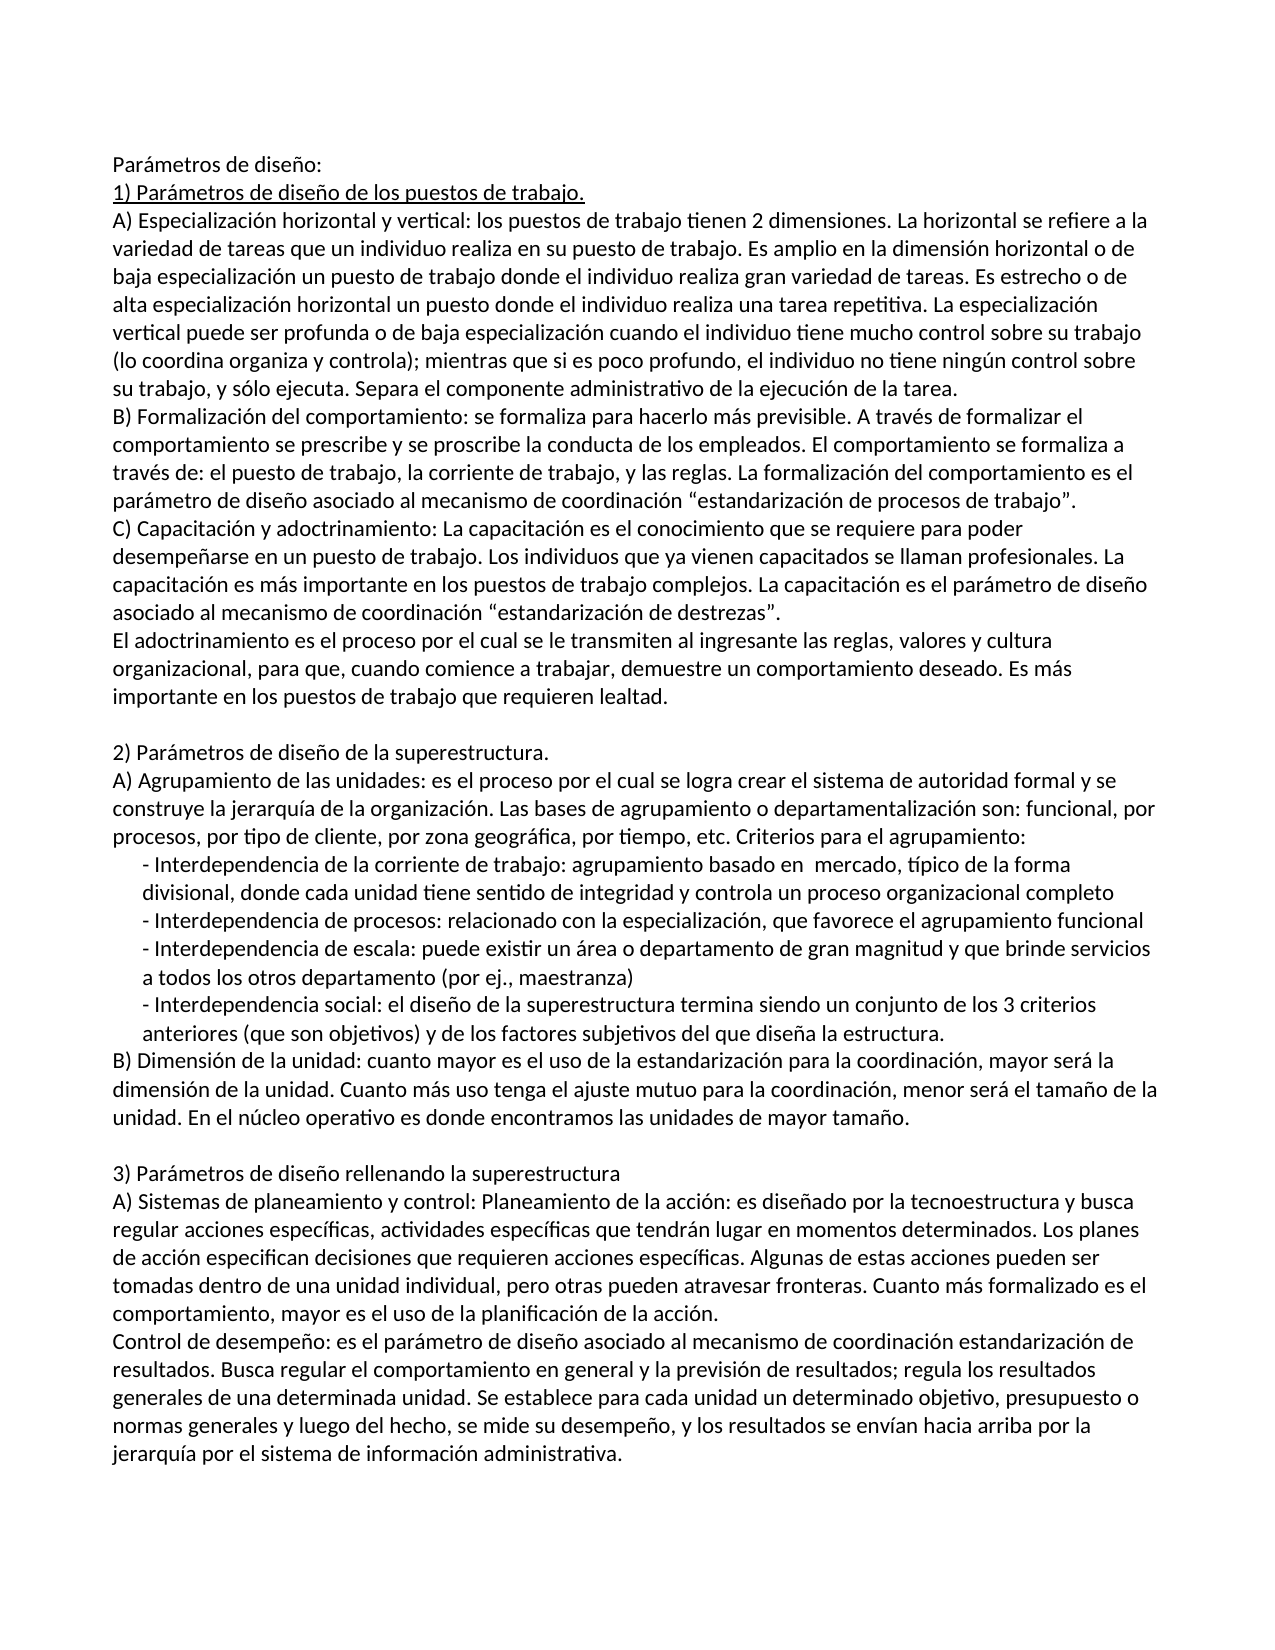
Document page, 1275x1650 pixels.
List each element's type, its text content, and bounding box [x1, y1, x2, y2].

text 1) Parámetros de diseño de los puestos de trabajo. [112, 178, 1162, 206]
text El adoctrinamiento es el proceso por el cual se le transmiten al ingresante las reglas, valores y cultura organizacional, para que, cuando comience a trabajar, demuestre un comportamiento deseado. Es más importante en los puestos de trabajo que requieren lealtad. [112, 626, 1162, 710]
text 2) Parámetros de diseño de la superestructura. [112, 738, 1162, 766]
text Control de desempeño: es el parámetro de diseño asociado al mecanismo de coordinación estandarización de resultados. Busca regular el comportamiento en general y la previsión de resultados; regula los resultados generales de una determinada unidad. Se establece para cada unidad un determinado objetivo, presupuesto o normas generales y luego del hecho, se mide su desempeño, y los resultados se envían hacia arriba por la jerarquía por el sistema de información administrativa. [112, 1327, 1162, 1467]
text Parámetros de diseño: [112, 150, 1162, 178]
text A) Sistemas de planeamiento y control: Planeamiento de la acción: es diseñado por la tecnoestructura y busca regular acciones específicas, actividades específicas que tendrán lugar en momentos determinados. Los planes de acción especifican decisiones que requieren acciones específicas. Algunas de estas acciones pueden ser tomadas dentro de una unidad individual, pero otras pueden atravesar fronteras. Cuanto más formalizado es el comportamiento, mayor es el uso de la planificación de la acción. [112, 1187, 1162, 1327]
text - Interdependencia de escala: puede existir un área o departamento de gran magnitud y que brinde servicios a todos los otros departamento (por ej., maestranza) [142, 934, 1162, 991]
text A) Agrupamiento de las unidades: es el proceso por el cual se logra crear el sistema de autoridad formal y se construye la jerarquía de la organización. Las bases de agrupamiento o departamentalización son: funcional, por procesos, por tipo de cliente, por zona geográfica, por tiempo, etc. Criterios para el agrupamiento: [112, 766, 1162, 851]
text 3) Parámetros de diseño rellenando la superestructura [112, 1159, 1162, 1187]
text C) Capacitación y adoctrinamiento: La capacitación es el conocimiento que se requiere para poder desempeñarse en un puesto de trabajo. Los individuos que ya vienen capacitados se llaman profesionales. La capacitación es más importante en los puestos de trabajo complejos. La capacitación es el parámetro de diseño asociado al mecanismo de coordinación “estandarización de destrezas”. [112, 514, 1162, 626]
text - Interdependencia social: el diseño de la superestructura termina siendo un conjunto de los 3 criterios anteriores (que son objetivos) y de los factores subjetivos del que diseña la estructura. [142, 991, 1162, 1047]
text - Interdependencia de la corriente de trabajo: agrupamiento basado en mercado, típico de la forma divisional, donde cada unidad tiene sentido de integridad y controla un proceso organizacional completo [142, 851, 1162, 907]
text B) Dimensión de la unidad: cuanto mayor es el uso de la estandarización para la coordinación, mayor será la dimensión de la unidad. Cuanto más uso tenga el ajuste mutuo para la coordinación, menor será el tamaño de la unidad. En el núcleo operativo es donde encontramos las unidades de mayor tamaño. [112, 1047, 1162, 1131]
text - Interdependencia de procesos: relacionado con la especialización, que favorece el agrupamiento funcional [142, 907, 1162, 934]
text B) Formalización del comportamiento: se formaliza para hacerlo más previsible. A través de formalizar el comportamiento se prescribe y se proscribe la conducta de los empleados. El comportamiento se formaliza a través de: el puesto de trabajo, la corriente de trabajo, y las reglas. La formalización del comportamiento es el parámetro de diseño asociado al mecanismo de coordinación “estandarización de procesos de trabajo”. [112, 402, 1162, 514]
text A) Especialización horizontal y vertical: los puestos de trabajo tienen 2 dimensiones. La horizontal se refiere a la variedad de tareas que un individuo realiza en su puesto de trabajo. Es amplio en la dimensión horizontal o de baja especialización un puesto de trabajo donde el individuo realiza gran variedad de tareas. Es estrecho o de alta especialización horizontal un puesto donde el individuo realiza una tarea repetitiva. La especialización vertical puede ser profunda o de baja especialización cuando el individuo tiene mucho control sobre su trabajo (lo coordina organiza y controla); mientras que si es poco profundo, el individuo no tiene ningún control sobre su trabajo, y sólo ejecuta. Separa el componente administrativo de la ejecución de la tarea. [112, 206, 1162, 402]
